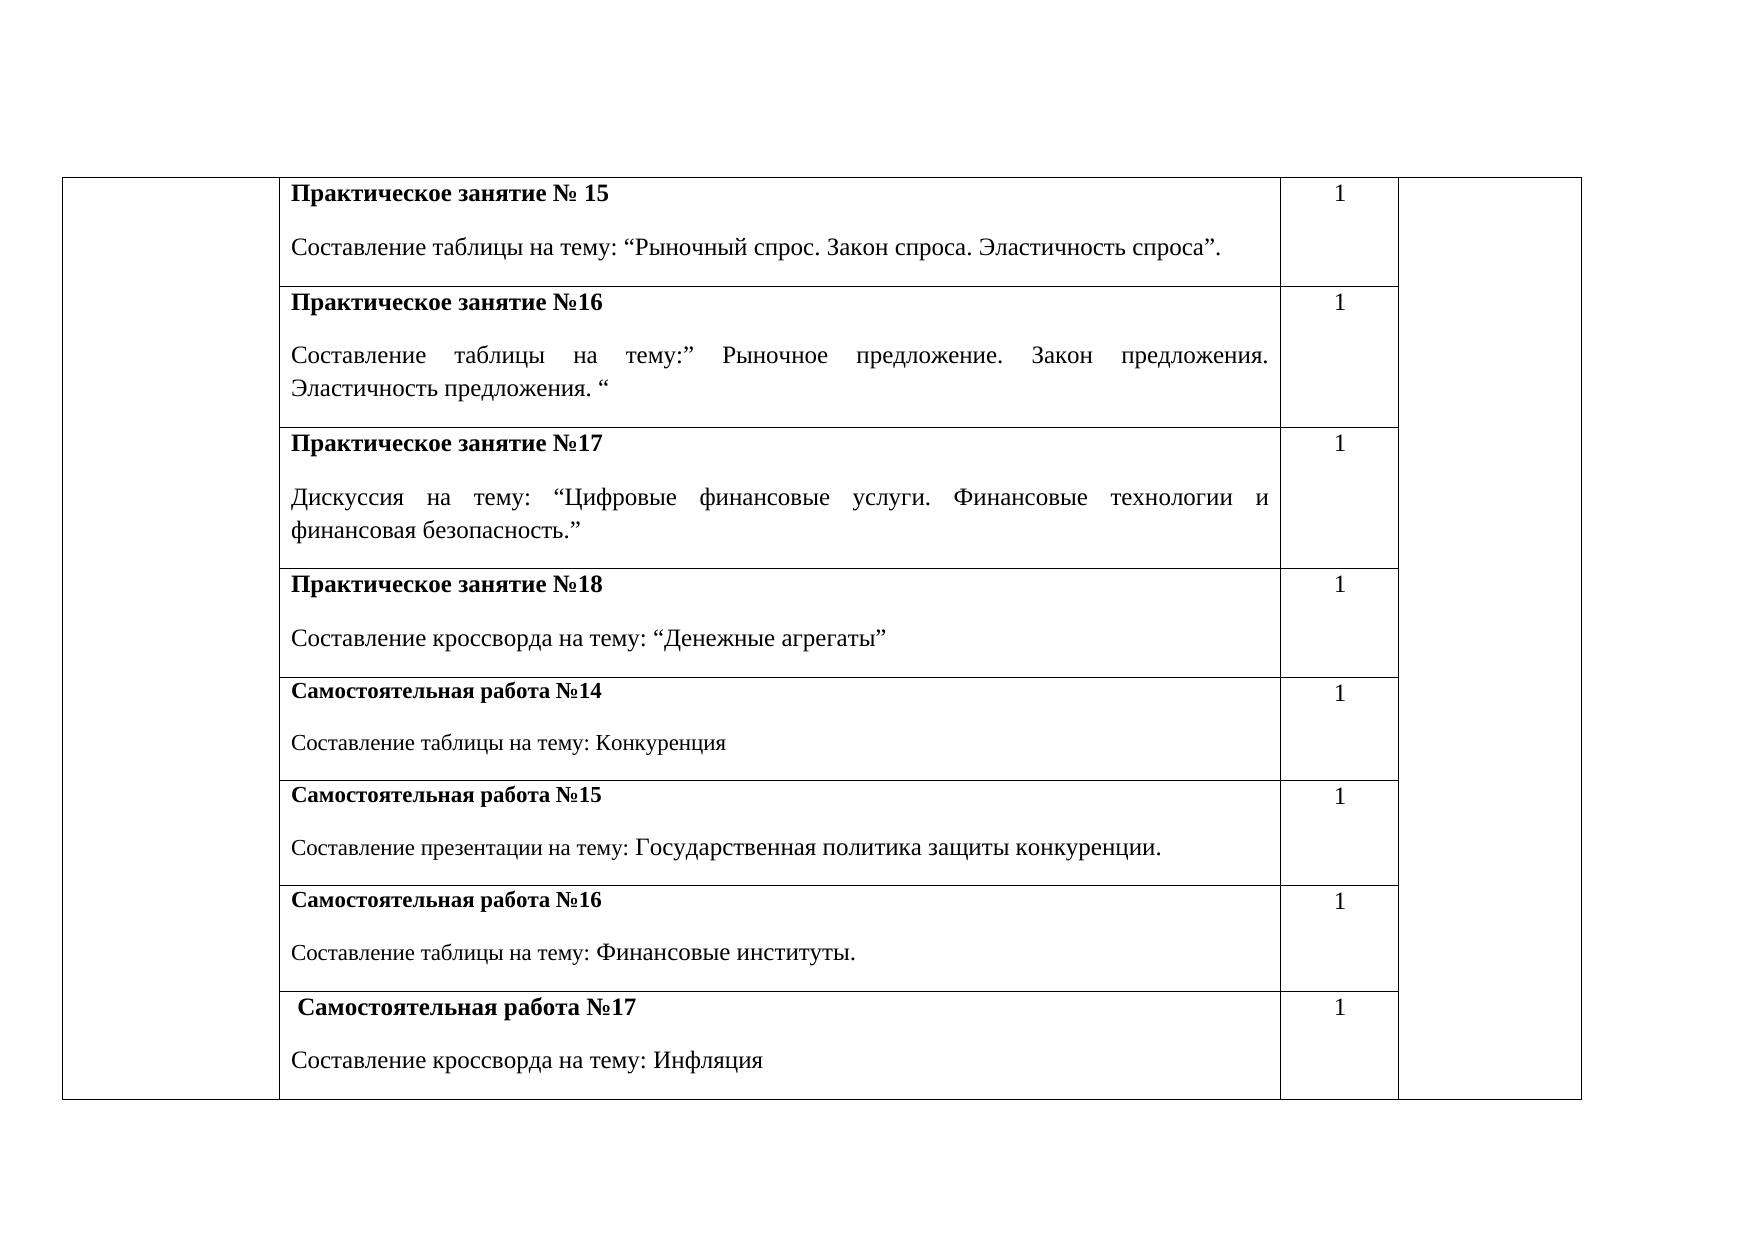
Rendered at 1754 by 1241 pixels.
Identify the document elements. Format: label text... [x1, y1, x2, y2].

table_cell Самостоятельная работа №16 Составление таблицы на тему: Финансовые институты. [280, 886, 1280, 991]
table_cell Самостоятельная работа №14 Составление таблицы на тему: Конкуренция [280, 678, 1280, 780]
table_cell 1 [1281, 886, 1398, 991]
table_cell 1 [1281, 992, 1398, 1099]
table_cell Практическое занятие №16 Составление таблицы на тему:” Рыночное предложение. Закон предложения. Эластичность предложения. “ [280, 287, 1280, 427]
table_cell 1 [1281, 781, 1398, 885]
table_cell 1 [1281, 287, 1398, 427]
table_cell Практическое занятие №18 Составление кроссворда на тему: “Денежные агрегаты” [280, 569, 1280, 677]
table_cell Самостоятельная работа №17 Составление кроссворда на тему: Инфляция [280, 992, 1280, 1099]
table_cell Практическое занятие №17 Дискуссия на тему: “Цифровые финансовые услуги. Финансовые технологии и финансовая безопасность.” [280, 428, 1280, 568]
table_cell 1 [1281, 178, 1398, 286]
table_cell Самостоятельная работа №15 Составление презентации на тему: Государственная политика защиты конкуренции. [280, 781, 1280, 885]
table_cell Практическое занятие № 15 Составление таблицы на тему: “Рыночный спрос. Закон спроса. Эластичность спроса”. [280, 178, 1280, 286]
table_cell 1 [1281, 678, 1398, 780]
table_cell 1 [1281, 569, 1398, 677]
table_cell 1 [1281, 428, 1398, 568]
